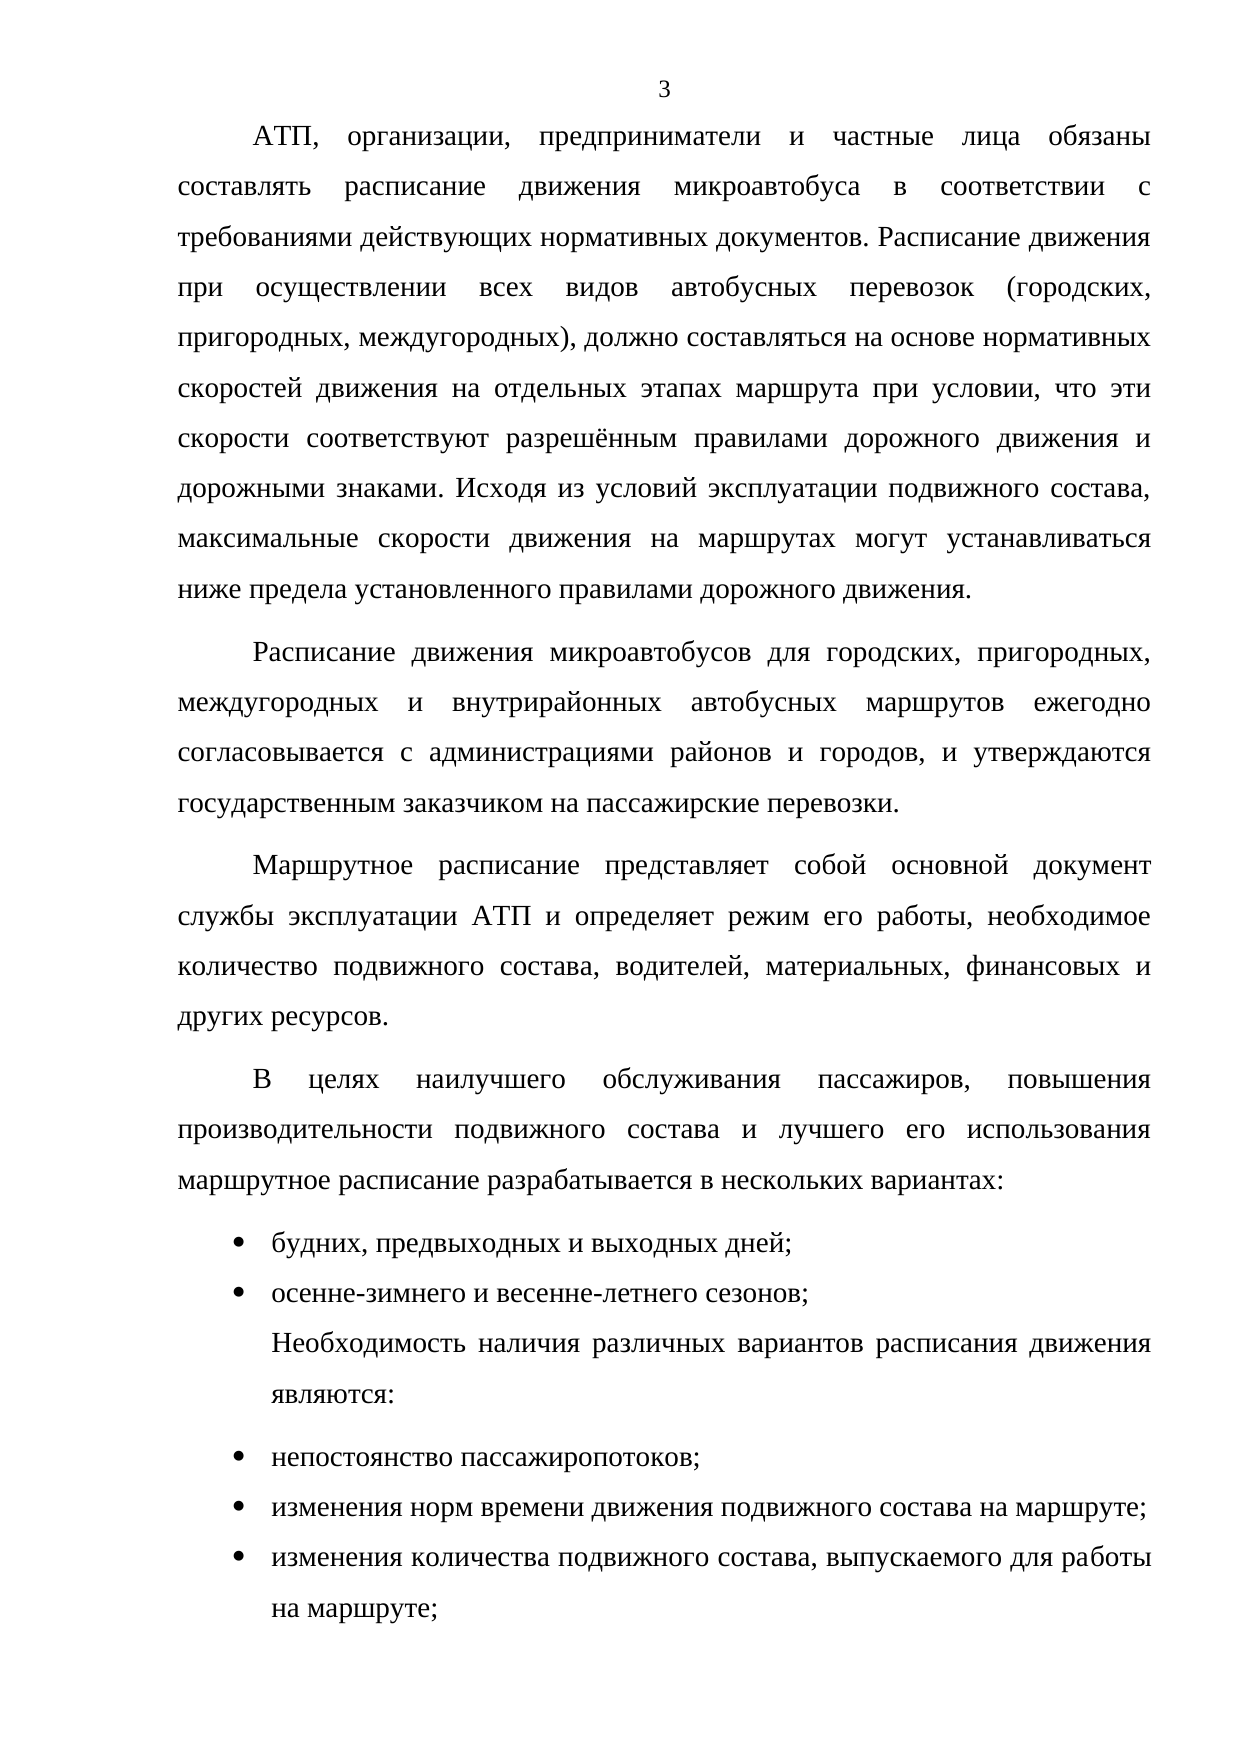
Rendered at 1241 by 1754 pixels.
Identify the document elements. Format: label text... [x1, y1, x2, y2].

text АТП, организации, предприниматели и частные лица обязаны составлять расписание движения микроавтобуса в соответствии с требованиями действующих нормативных документов. Расписание движения при осуществлении всех видов автобусных перевозок (городских, пригородных, междугородных), должно составляться на основе нормативных скоростей движения на отдельных этапах маршрута при условии, что эти скорости соответствуют разрешённым правилами дорожного движения и дорожными знаками. Исходя из условий эксплуатации подвижного состава, максимальные скорости движения на маршрутах могут устанавливаться ниже предела установленного правилами дорожного движения. [177, 118, 1152, 604]
list будних, предвыходных и выходных дней; [233, 1225, 1152, 1258]
text В целях наилучшего обслуживания пассажиров, повышения производительности подвижного состава и лучшего его использования маршрутное расписание разрабатывается в нескольких вариантах: [177, 1061, 1152, 1195]
text Расписание движения микроавтобусов для городских, пригородных, междугородных и внутрирайонных автобусных маршрутов ежегодно согласовывается с администрациями районов и городов, и утверждаются государственным заказчиком на пассажирские перевозки. [177, 634, 1152, 818]
text Необходимость наличия различных вариантов расписания движения являются: [271, 1326, 1152, 1409]
text Маршрутное расписание представляет собой основной документ службы эксплуатации АТП и определяет режим его работы, необходимое количество подвижного состава, водителей, материальных, финансовых и других ресурсов. [177, 847, 1152, 1032]
list изменения норм времени движения подвижного состава на маршруте; [233, 1489, 1152, 1523]
list непостоянство пассажиропотоков; [233, 1439, 1152, 1472]
list изменения количества подвижного состава, выпускаемого для работы на маршруте; [233, 1539, 1152, 1623]
list осенне-зимнего и весенне-летнего сезонов; [233, 1275, 1152, 1309]
